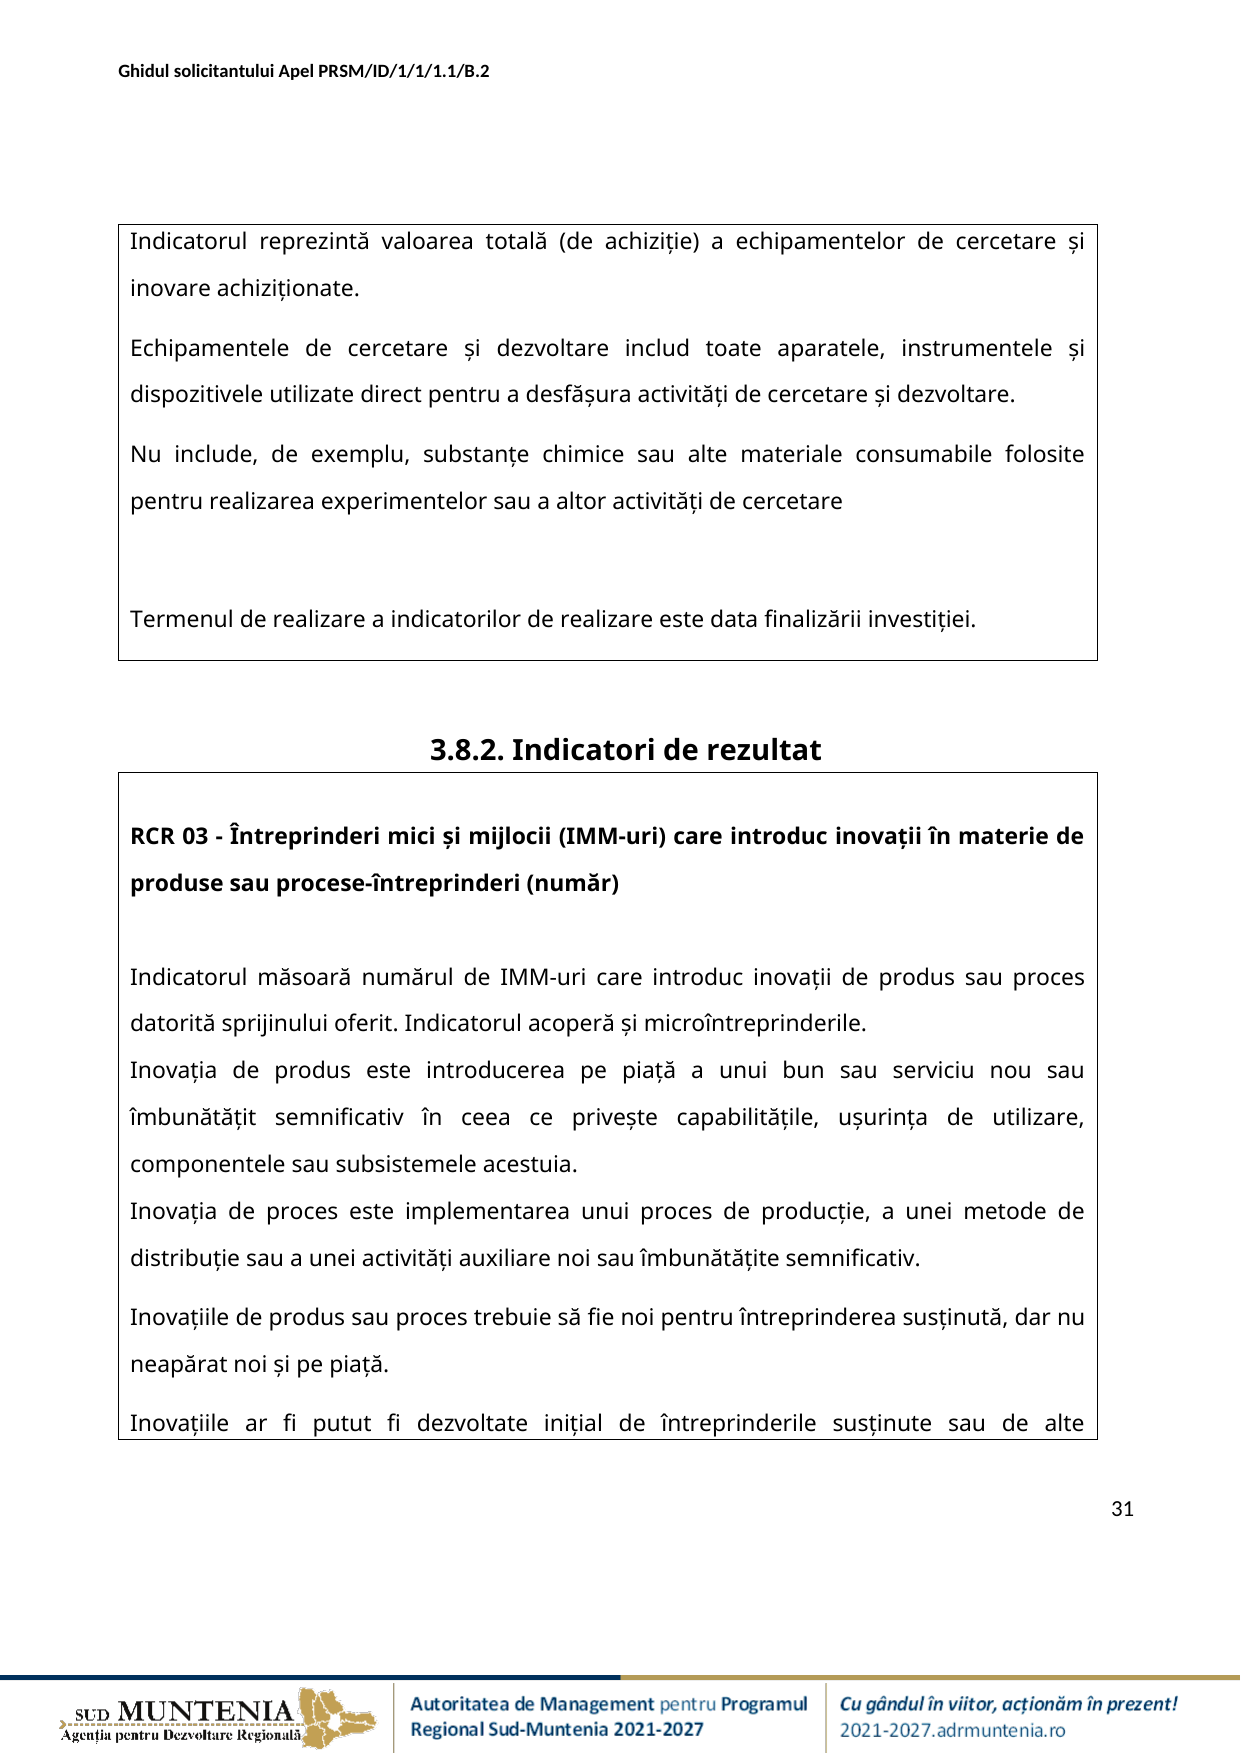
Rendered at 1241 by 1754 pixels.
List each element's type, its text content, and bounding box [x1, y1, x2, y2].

picture [0, 1675, 1241, 1754]
subtitle 3.8.2. Indicatori de rezultat [118, 729, 1134, 769]
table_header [119, 773, 1097, 1439]
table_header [119, 225, 1097, 660]
